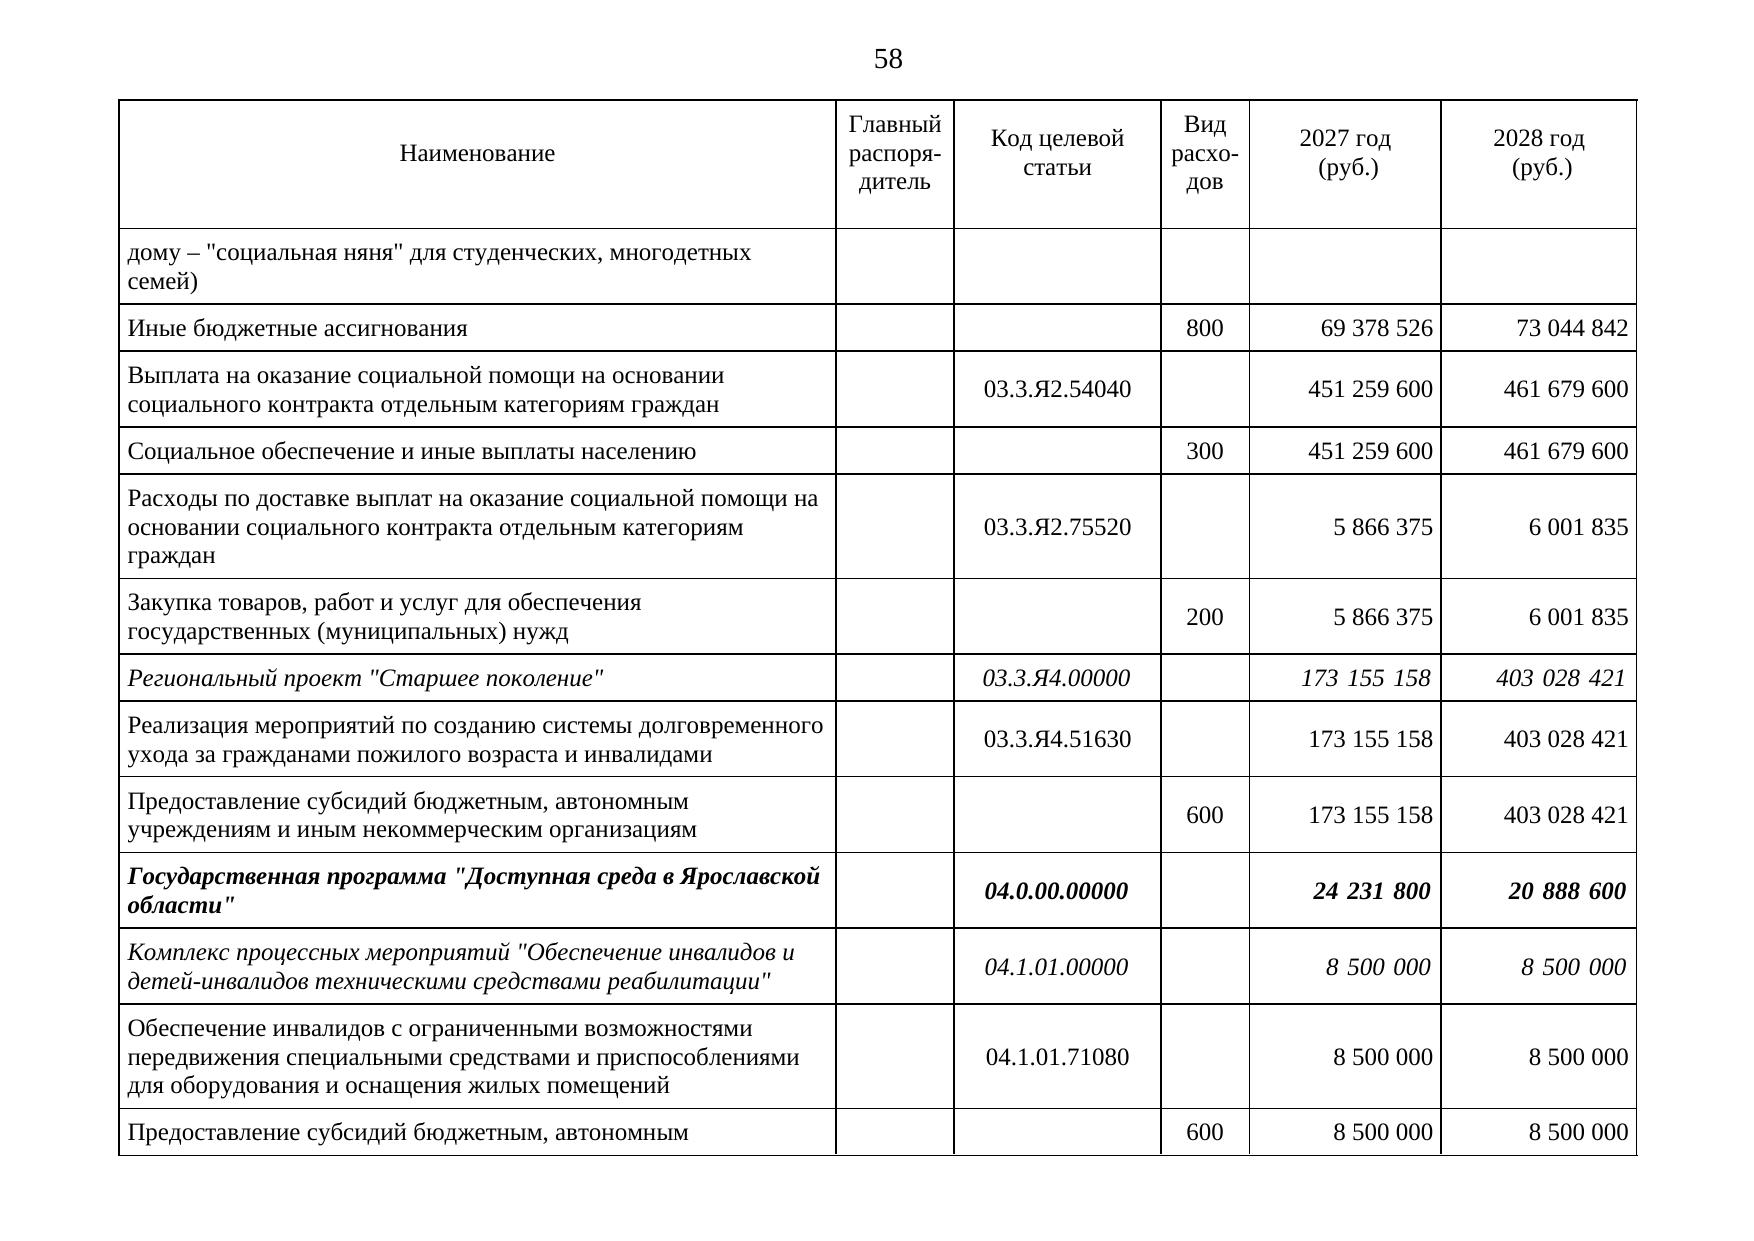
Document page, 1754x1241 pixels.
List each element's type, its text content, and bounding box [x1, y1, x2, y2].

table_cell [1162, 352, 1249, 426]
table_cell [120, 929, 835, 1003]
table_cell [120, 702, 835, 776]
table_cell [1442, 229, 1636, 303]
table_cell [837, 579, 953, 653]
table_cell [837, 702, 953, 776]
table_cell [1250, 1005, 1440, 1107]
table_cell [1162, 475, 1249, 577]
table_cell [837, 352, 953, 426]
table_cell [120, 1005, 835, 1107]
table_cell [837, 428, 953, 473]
table_header Вид расхо- дов [1162, 101, 1249, 227]
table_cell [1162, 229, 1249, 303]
table_header Главный распоря-дитель [837, 101, 953, 227]
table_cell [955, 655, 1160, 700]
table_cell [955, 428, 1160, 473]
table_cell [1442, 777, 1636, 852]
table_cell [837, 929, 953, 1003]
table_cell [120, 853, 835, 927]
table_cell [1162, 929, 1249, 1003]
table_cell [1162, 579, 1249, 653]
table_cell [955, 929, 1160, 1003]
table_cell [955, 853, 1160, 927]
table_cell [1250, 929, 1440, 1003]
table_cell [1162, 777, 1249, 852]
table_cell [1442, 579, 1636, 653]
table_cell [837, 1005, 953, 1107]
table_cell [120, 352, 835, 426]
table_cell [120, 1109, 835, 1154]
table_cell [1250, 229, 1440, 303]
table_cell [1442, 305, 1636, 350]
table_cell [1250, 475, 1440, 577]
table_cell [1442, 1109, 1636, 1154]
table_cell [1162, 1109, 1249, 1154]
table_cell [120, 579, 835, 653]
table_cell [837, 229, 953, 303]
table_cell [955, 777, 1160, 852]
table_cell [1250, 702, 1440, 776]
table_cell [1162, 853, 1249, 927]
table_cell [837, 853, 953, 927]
table_header 2027 год (руб.) [1250, 101, 1440, 227]
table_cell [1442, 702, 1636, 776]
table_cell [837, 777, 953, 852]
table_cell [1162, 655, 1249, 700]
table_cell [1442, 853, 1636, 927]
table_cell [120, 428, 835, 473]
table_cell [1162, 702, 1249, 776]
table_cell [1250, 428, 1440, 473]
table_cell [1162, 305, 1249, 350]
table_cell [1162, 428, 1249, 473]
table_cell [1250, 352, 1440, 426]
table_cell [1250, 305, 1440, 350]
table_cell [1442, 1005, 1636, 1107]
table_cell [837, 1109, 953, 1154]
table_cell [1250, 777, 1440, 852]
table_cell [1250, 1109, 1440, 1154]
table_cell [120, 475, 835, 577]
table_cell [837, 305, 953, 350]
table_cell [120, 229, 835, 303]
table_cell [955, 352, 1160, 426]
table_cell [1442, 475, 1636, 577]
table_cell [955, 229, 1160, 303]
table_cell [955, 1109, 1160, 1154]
table_header Код целевой статьи [955, 101, 1160, 227]
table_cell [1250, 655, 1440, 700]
table_header 2028 год (руб.) [1442, 101, 1636, 227]
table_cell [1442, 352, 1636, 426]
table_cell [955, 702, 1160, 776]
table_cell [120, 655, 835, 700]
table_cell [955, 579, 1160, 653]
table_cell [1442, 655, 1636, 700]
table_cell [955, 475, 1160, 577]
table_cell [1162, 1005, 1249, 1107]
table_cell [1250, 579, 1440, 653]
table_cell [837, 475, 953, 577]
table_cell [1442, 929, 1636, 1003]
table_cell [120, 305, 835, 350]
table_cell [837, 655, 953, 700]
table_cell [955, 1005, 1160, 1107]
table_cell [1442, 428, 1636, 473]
table_header Наименование [120, 101, 835, 227]
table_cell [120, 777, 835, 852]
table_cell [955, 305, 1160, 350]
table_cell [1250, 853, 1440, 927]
